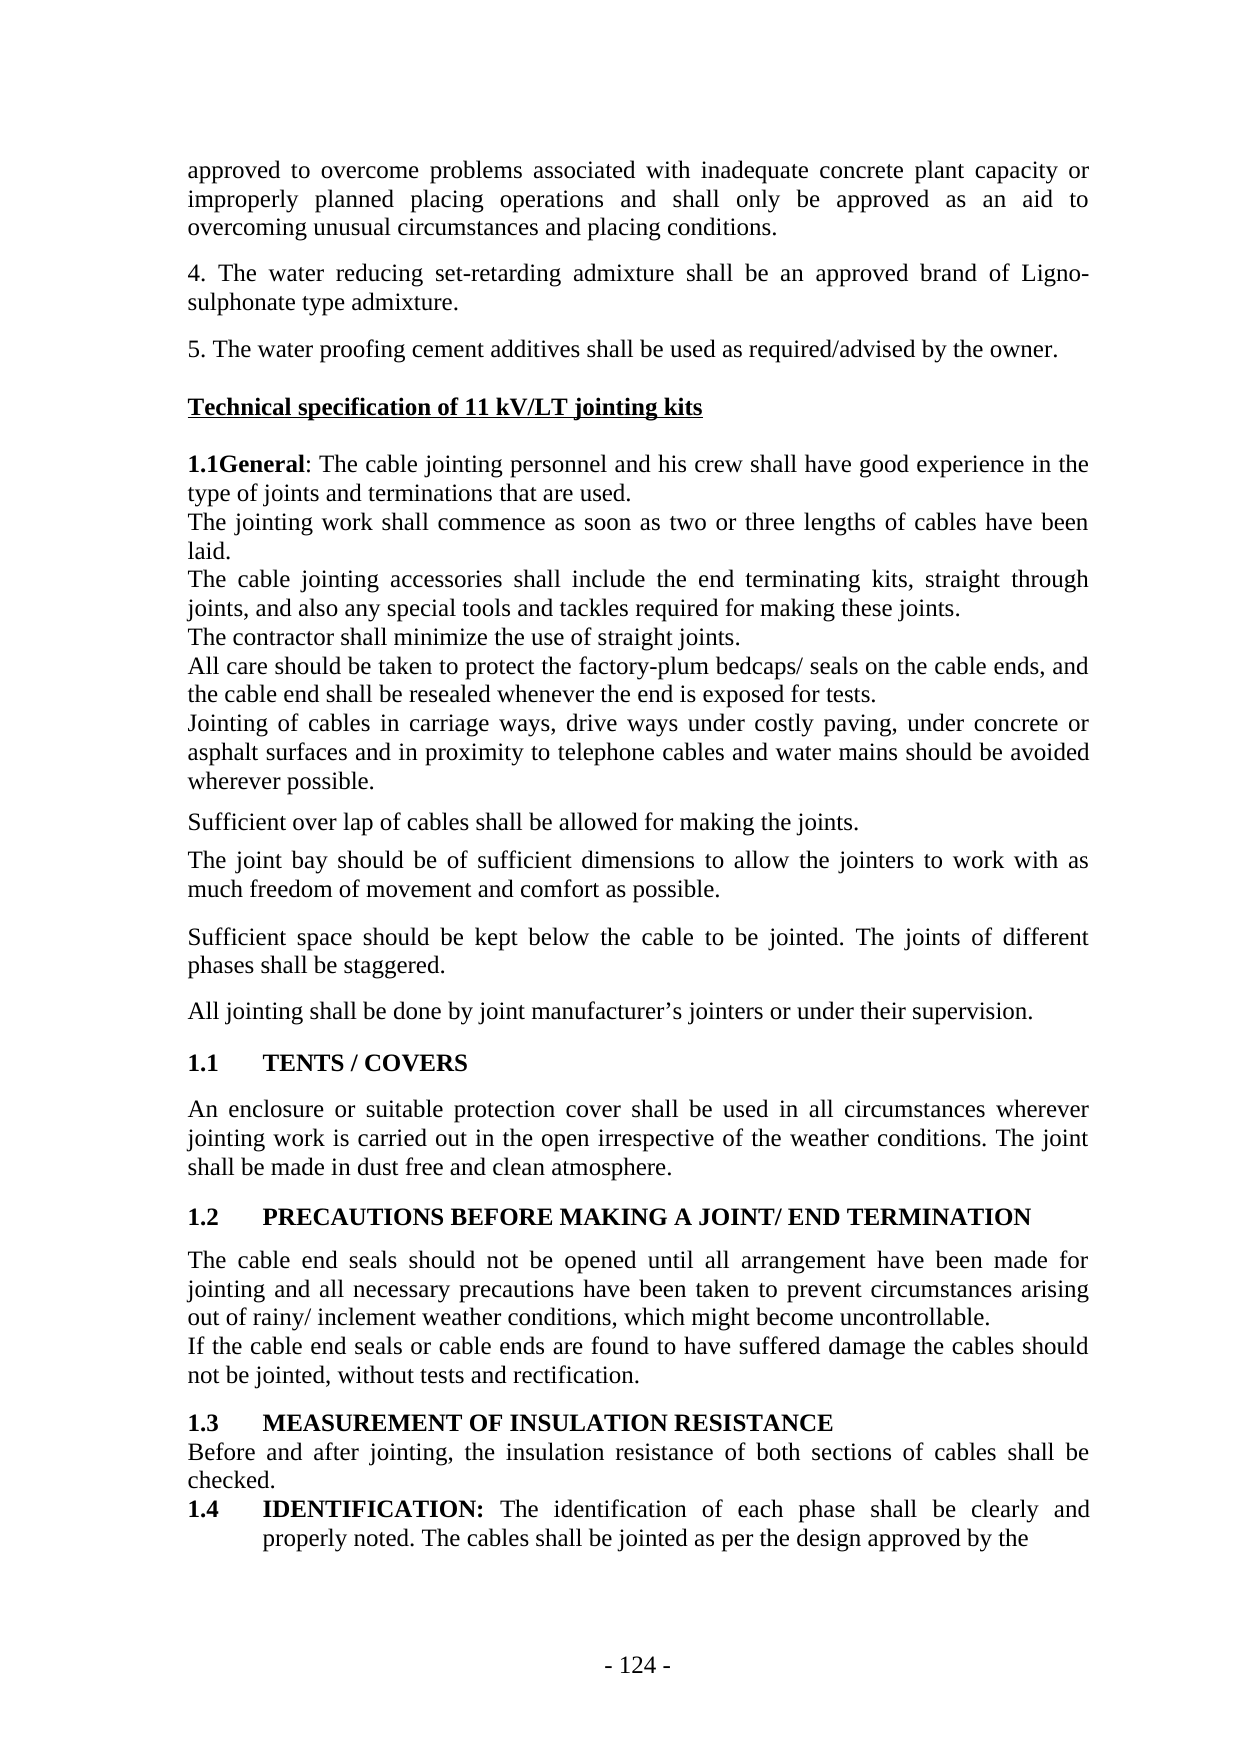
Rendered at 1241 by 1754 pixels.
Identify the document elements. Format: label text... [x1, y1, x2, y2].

list TENTS / COVERS [187, 1048, 1090, 1077]
text The joint bay should be of sufficient dimensions to allow the jointers to work with as much freedom of movement and comfort as possible. [187, 845, 1090, 902]
text Before and after jointing, the insulation resistance of both sections of cables shall be checked. [187, 1437, 1090, 1494]
text Jointing of cables in carriage ways, drive ways under costly paving, under concrete or asphalt surfaces and in proximity to telephone cables and water mains should be avoided wherever possible. [187, 708, 1090, 794]
text The cable jointing accessories shall include the end terminating kits, straight through joints, and also any special tools and tackles required for making these joints. [187, 564, 1090, 622]
list IDENTIFICATION: The identification of each phase shall be clearly and properly noted. The cables shall be jointed as per the design approved by the [187, 1494, 1090, 1552]
text 4. The water reducing set-retarding admixture shall be an approved brand of Ligno-sulphonate type admixture. [187, 258, 1090, 315]
text If the cable end seals or cable ends are found to have suffered damage the cables should not be jointed, without tests and rectification. [187, 1331, 1090, 1389]
text The jointing work shall commence as soon as two or three lengths of cables have been laid. [187, 507, 1090, 564]
text The cable end seals should not be opened until all arrangement have been made for jointing and all necessary precautions have been taken to prevent circumstances arising out of rainy/ inclement weather conditions, which might become uncontrollable. [187, 1245, 1090, 1331]
text 1.1General: The cable jointing personnel and his crew shall have good experience in the type of joints and terminations that are used. [187, 449, 1090, 507]
text Sufficient space should be kept below the cable to be jointed. The joints of different phases shall be staggered. [187, 922, 1090, 979]
text All care should be taken to protect the factory-plum bedcaps/ seals on the cable ends, and the cable end shall be resealed whenever the end is exposed for tests. [187, 651, 1090, 708]
text Sufficient over lap of cables shall be allowed for making the joints. [187, 807, 1090, 835]
text An enclosure or suitable protection cover shall be used in all circumstances wherever jointing work is carried out in the open irrespective of the weather conditions. The joint shall be made in dust free and clean atmosphere. [187, 1094, 1090, 1180]
text All jointing shall be done by joint manufacturer’s jointers or under their supervision. [187, 996, 1090, 1024]
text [187, 155, 1090, 241]
list PRECAUTIONS BEFORE MAKING A JOINT/ END TERMINATION [187, 1202, 1090, 1231]
list MEASUREMENT OF INSULATION RESISTANCE [187, 1408, 1090, 1437]
text Technical specification of 11 kV/LT jointing kits [187, 392, 1090, 421]
text The contractor shall minimize the use of straight joints. [187, 622, 1090, 651]
text 5. The water proofing cement additives shall be used as required/advised by the owner. [187, 334, 1090, 363]
